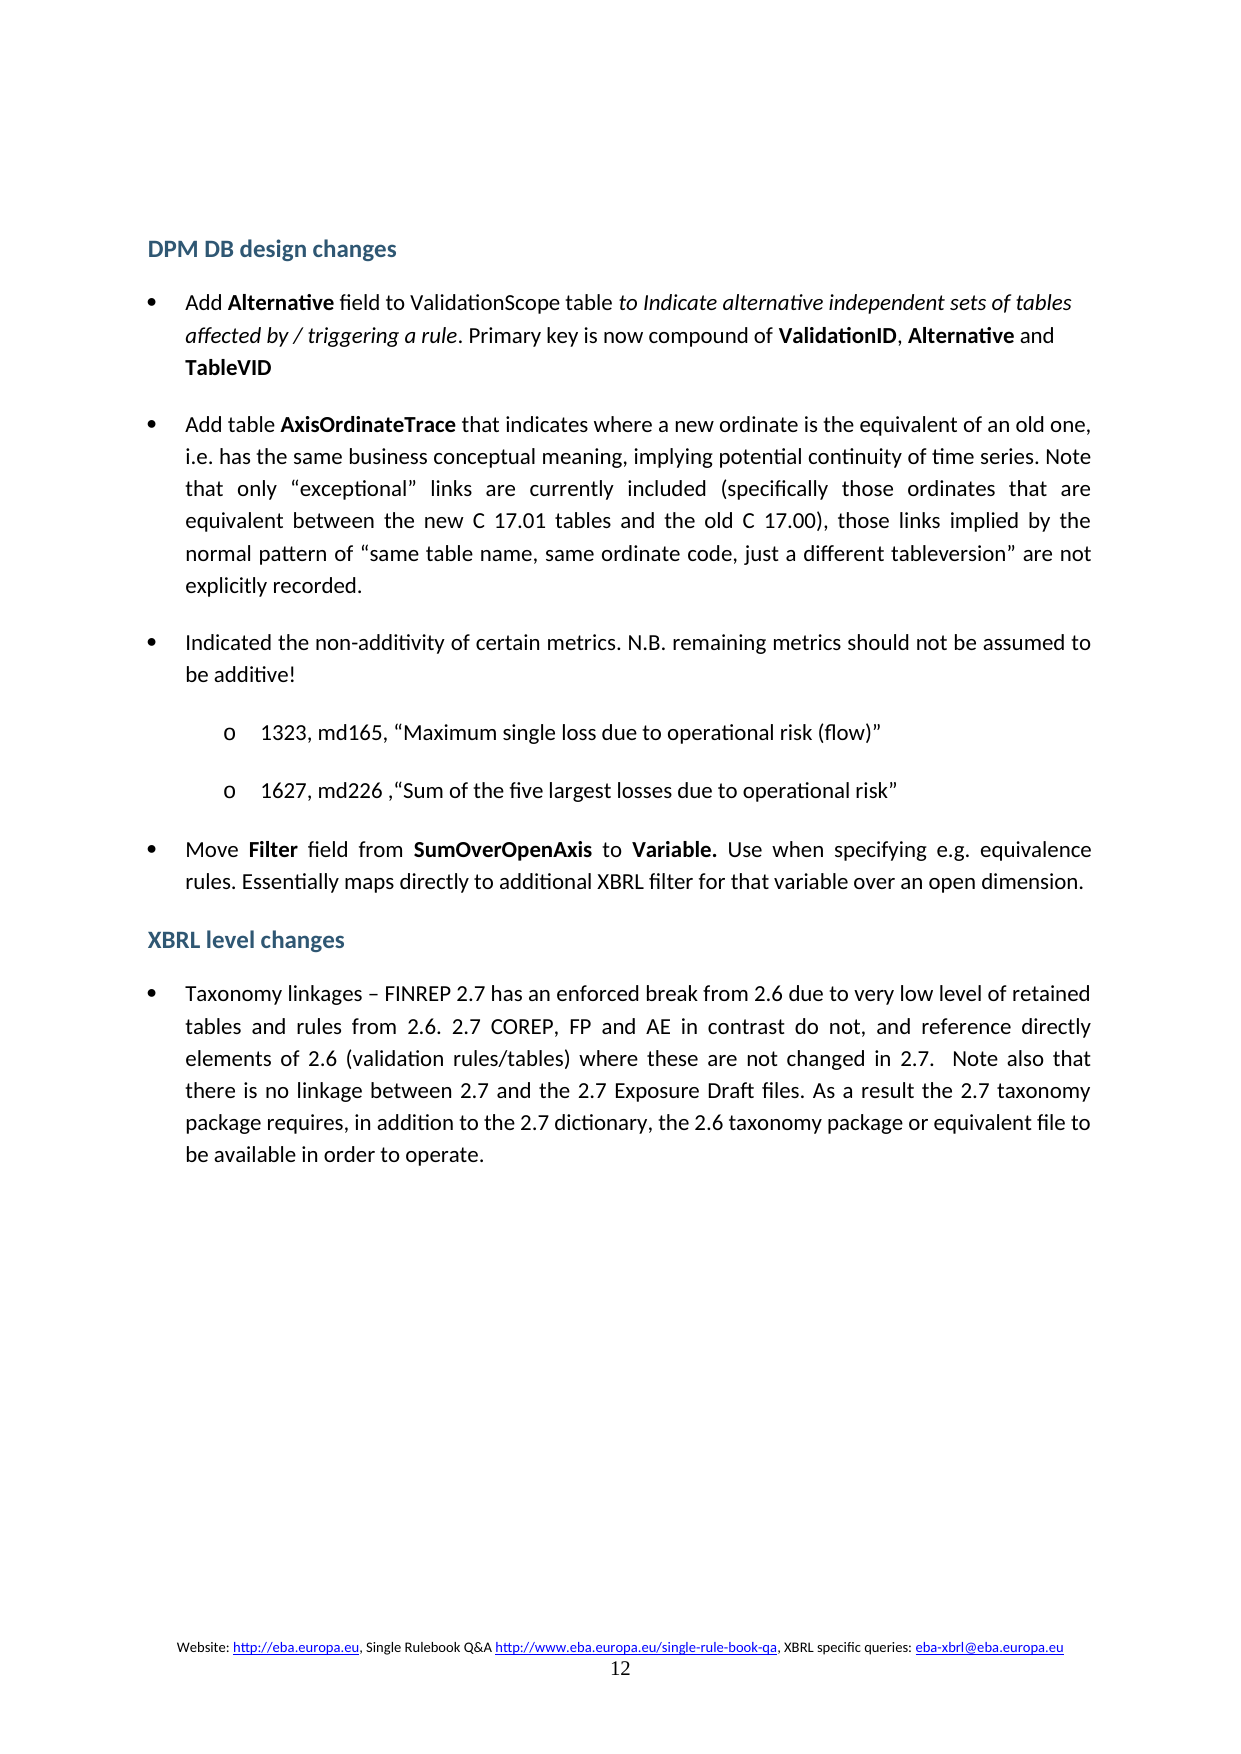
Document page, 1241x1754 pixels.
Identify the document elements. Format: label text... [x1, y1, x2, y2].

title XBRL level changes [148, 924, 1093, 954]
list Indicated the non-additivity of certain metrics. N.B. remaining metrics should not be assumed to be additive! [148, 628, 1093, 688]
list 1627, md226 ,“Sum of the five largest losses due to operational risk” [223, 776, 1093, 805]
list 1323, md165, “Maximum single loss due to operational risk (flow)” [223, 718, 1093, 747]
list Taxonomy linkages – FINREP 2.7 has an enforced break from 2.6 due to very low level of retained tables and rules from 2.6. 2.7 COREP, FP and AE in contrast do not, and reference directly elements of 2.6 (validation rules/tables) where these are not changed in 2.7. Note also that there is no linkage between 2.7 and the 2.7 Exposure Draft files. As a result the 2.7 taxonomy package requires, in addition to the 2.7 dictionary, the 2.6 taxonomy package or equivalent file to be available in order to operate. [148, 979, 1093, 1168]
list Add table AxisOrdinateTrace that indicates where a new ordinate is the equivalent of an old one, i.e. has the same business conceptual meaning, implying potential continuity of time series. Note that only “exceptional” links are currently included (specifically those ordinates that are equivalent between the new C 17.01 tables and the old C 17.00), those links implied by the normal pattern of “same table name, same ordinate code, just a different tableversion” are not explicitly recorded. [148, 410, 1093, 599]
list Add Alternative field to ValidationScope table to Indicate alternative independent sets of tables affected by / triggering a rule. Primary key is now compound of ValidationID, Alternative and TableVID [148, 288, 1093, 381]
list Move Filter field from SumOverOpenAxis to Variable. Use when specifying e.g. equivalence rules. Essentially maps directly to additional XBRL filter for that variable over an open dimension. [148, 835, 1093, 895]
title DPM DB design changes [148, 233, 1093, 263]
